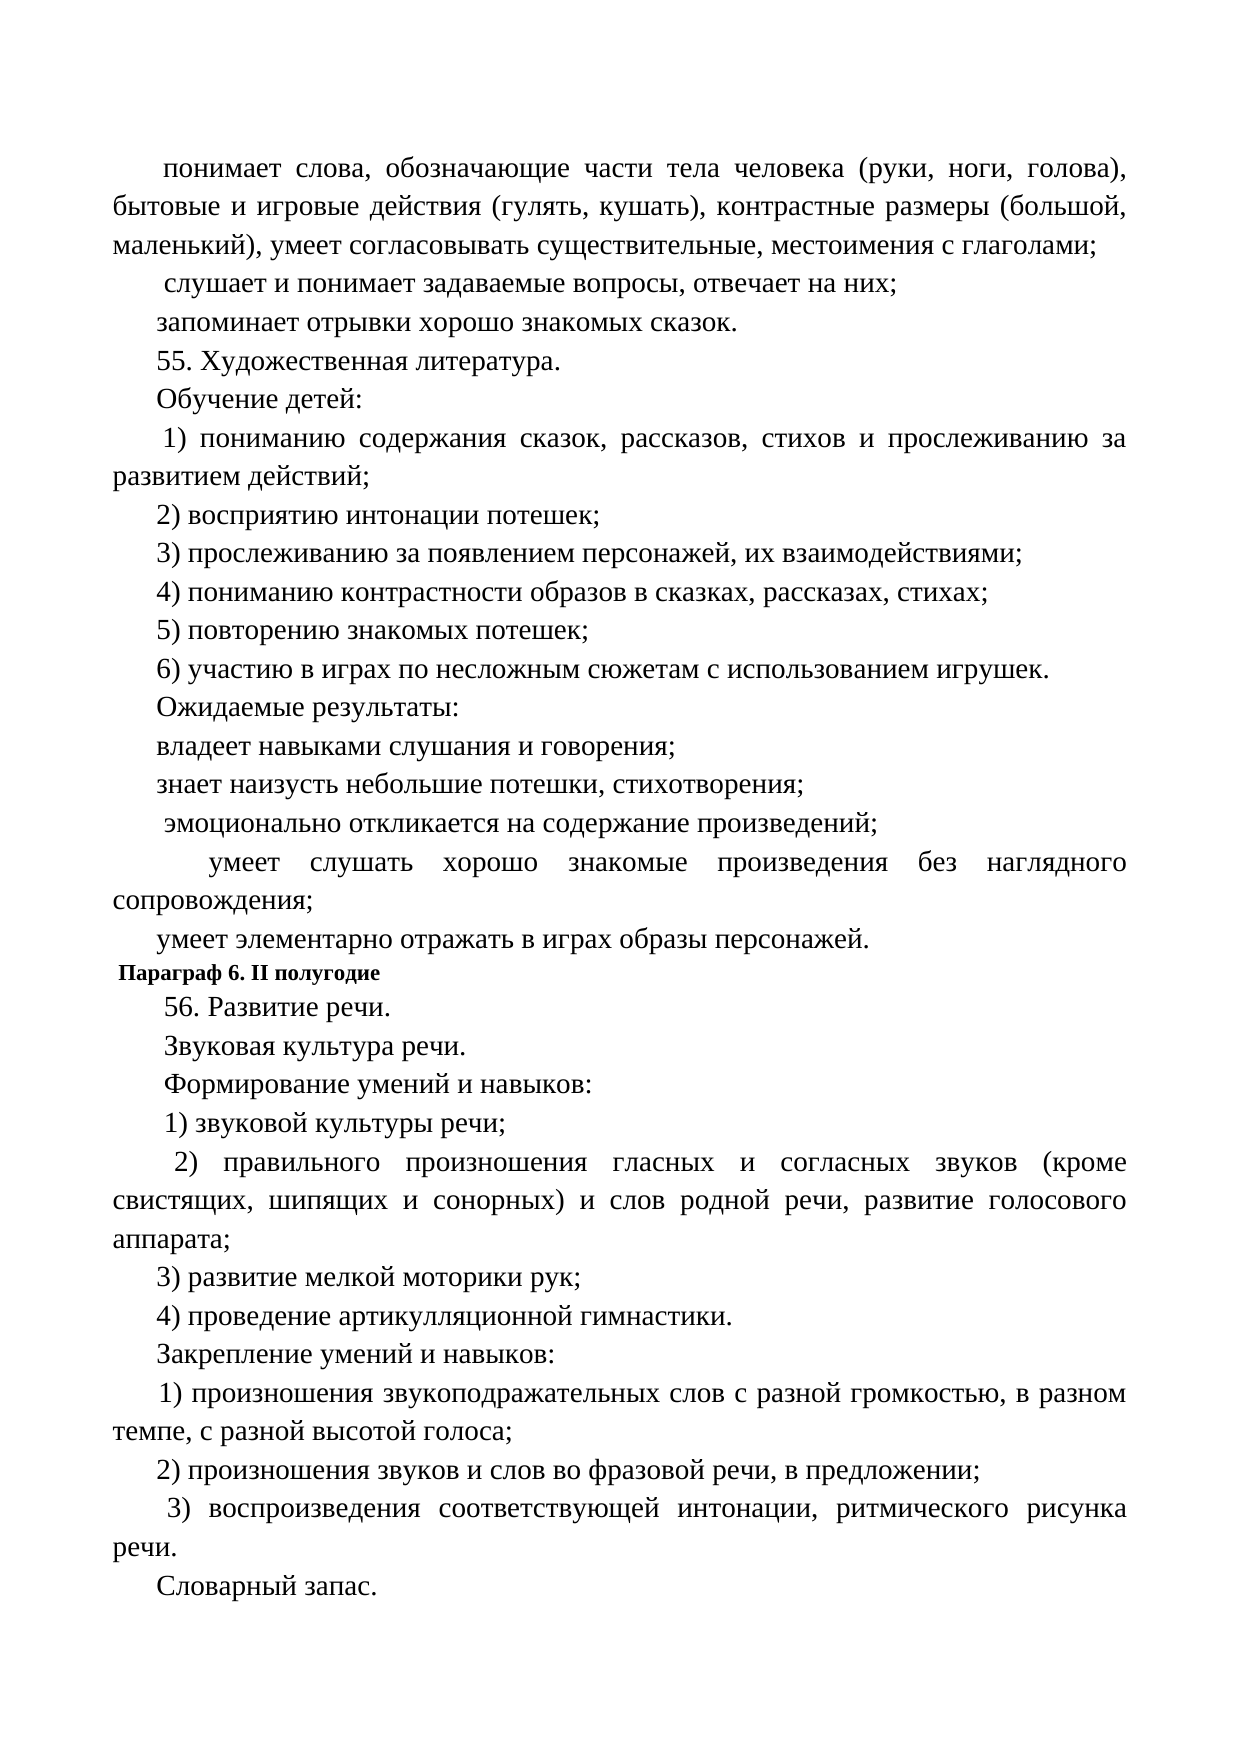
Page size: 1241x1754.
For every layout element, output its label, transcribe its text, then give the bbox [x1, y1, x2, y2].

text 4) пониманию контрастности образов в сказках, рассказах, стихах; [112, 574, 1128, 607]
text Параграф 6. II полугодие [112, 959, 1128, 986]
text 3) развитие мелкой моторики рук; [112, 1259, 1128, 1293]
text 56. Развитие речи. [112, 989, 1128, 1023]
text 2) правильного произношения гласных и согласных звуков (кроме свистящих, шипящих и сонорных) и слов родной речи, развитие голосового аппарата; [112, 1144, 1128, 1254]
text Формирование умений и навыков: [112, 1067, 1128, 1100]
text Звуковая культура речи. [112, 1028, 1128, 1062]
text Ожидаемые результаты: [112, 689, 1128, 723]
text 4) проведение артикулляционной гимнастики. [112, 1298, 1128, 1331]
text 3) воспроизведения соответствующей интонации, ритмического рисунка речи. [112, 1491, 1128, 1563]
text умеет элементарно отражать в играх образы персонажей. [112, 921, 1128, 954]
text знает наизусть небольшие потешки, стихотворения; [112, 767, 1128, 800]
text слушает и понимает задаваемые вопросы, отвечает на них; [112, 266, 1128, 299]
text 55. Художественная литература. [112, 343, 1128, 376]
text Закрепление умений и навыков: [112, 1336, 1128, 1370]
text 1) произношения звукоподражательных слов с разной громкостью, в разном темпе, с разной высотой голоса; [112, 1375, 1128, 1447]
text владеет навыками слушания и говорения; [112, 728, 1128, 762]
text Обучение детей: [112, 381, 1128, 415]
text 3) прослеживанию за появлением персонажей, их взаимодействиями; [112, 535, 1128, 569]
text 2) произношения звуков и слов во фразовой речи, в предложении; [112, 1452, 1128, 1486]
text эмоционально откликается на содержание произведений; [112, 805, 1128, 839]
text 6) участию в играх по несложным сюжетам с использованием игрушек. [112, 651, 1128, 684]
text 1) звуковой культуры речи; [112, 1105, 1128, 1139]
text запоминает отрывки хорошо знакомых сказок. [112, 304, 1128, 338]
text умеет слушать хорошо знакомые произведения без наглядного сопровождения; [112, 844, 1128, 916]
text 5) повторению знакомых потешек; [112, 612, 1128, 646]
text понимает слова, обозначающие части тела человека (руки, ноги, голова), бытовые и игровые действия (гулять, кушать), контрастные размеры (большой, маленький), умеет согласовывать существительные, местоимения с глаголами; [112, 150, 1128, 261]
text 2) восприятию интонации потешек; [112, 497, 1128, 530]
text Словарный запас. [112, 1568, 1128, 1601]
text 1) пониманию содержания сказок, рассказов, стихов и прослеживанию за развитием действий; [112, 420, 1128, 492]
